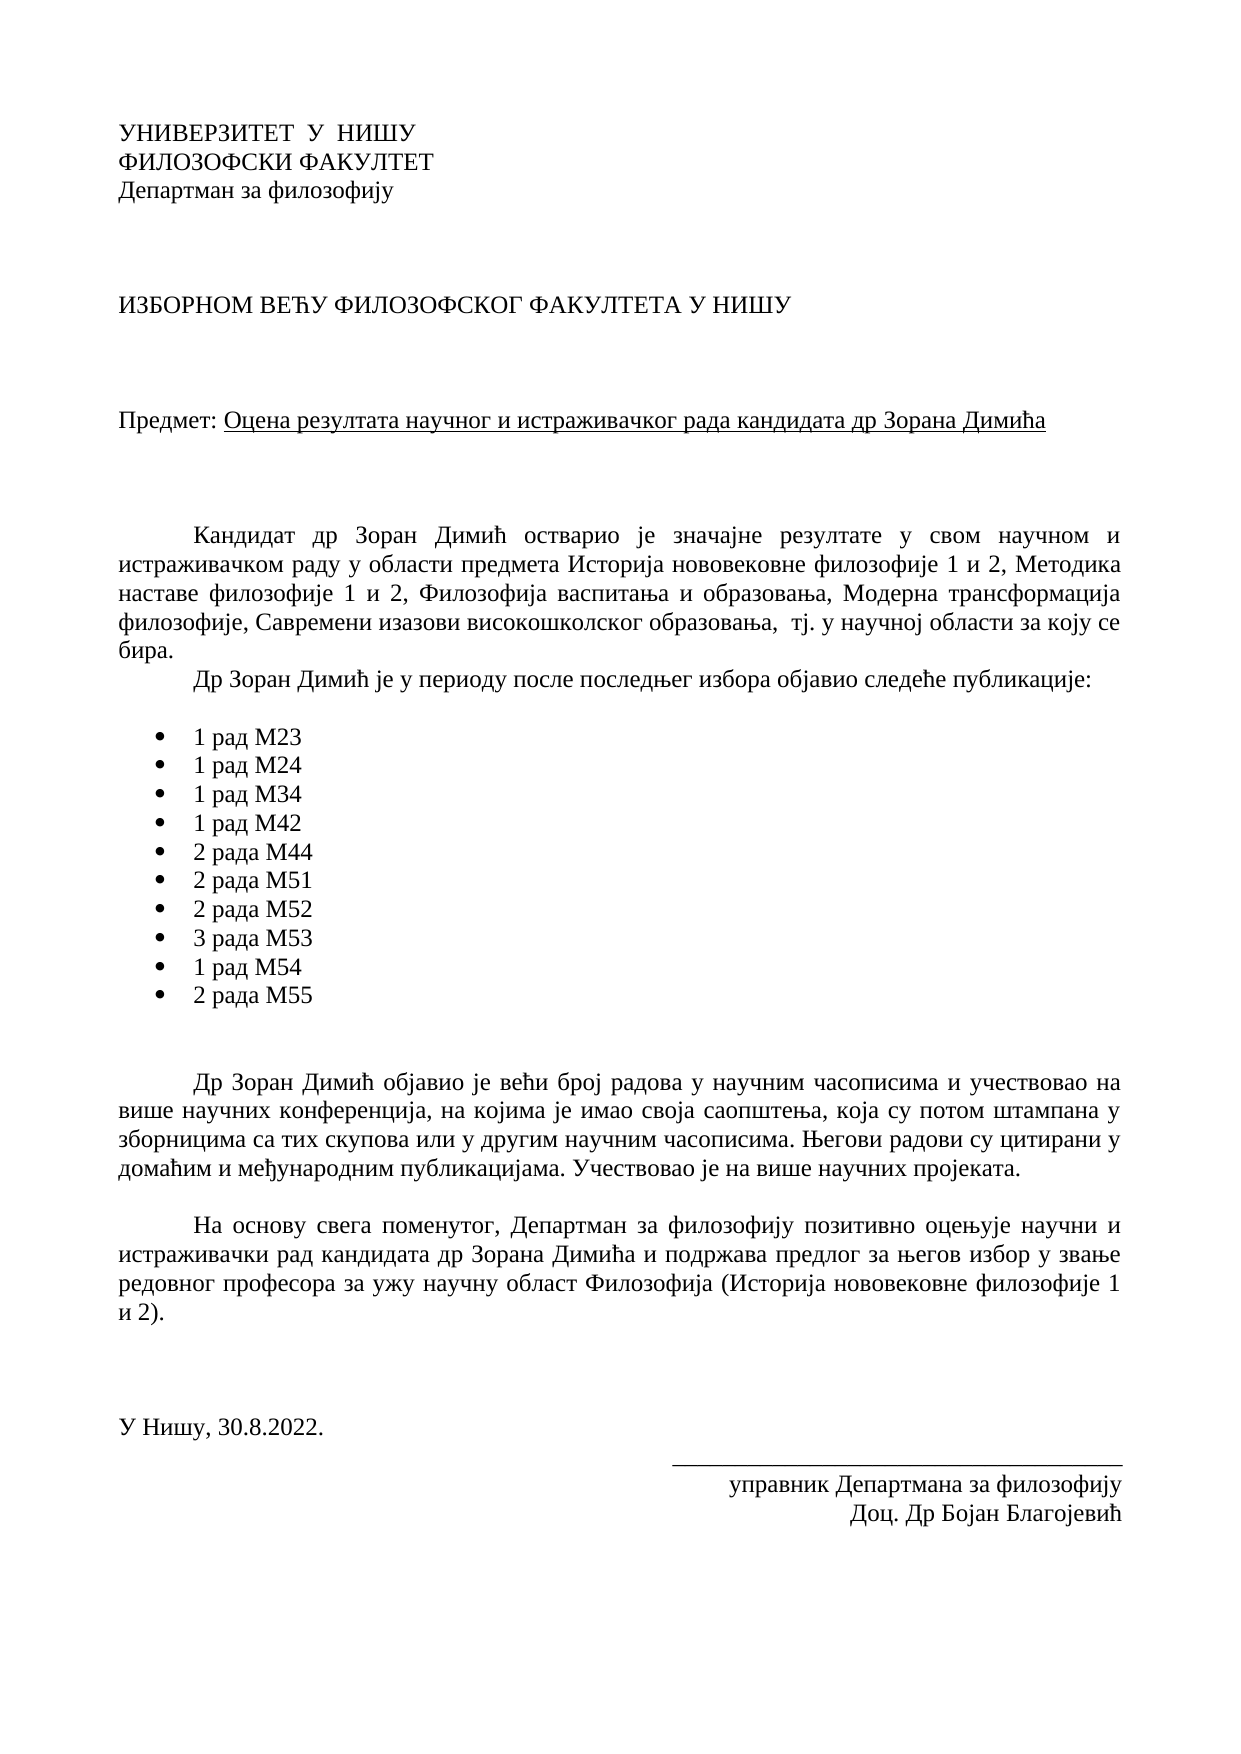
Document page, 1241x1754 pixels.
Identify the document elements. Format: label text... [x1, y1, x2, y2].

list 1 рад М24 [156, 751, 1122, 779]
text ФИЛОЗОФСКИ ФАКУЛТЕТ [118, 147, 1122, 176]
text Доц. Др Бојан Благојевић [118, 1498, 1122, 1527]
list 3 рада М53 [156, 923, 1122, 952]
text ____________________________________ [118, 1441, 1122, 1469]
text Департман за филозофију [118, 176, 1122, 204]
text управник Департмана за филозофију [118, 1469, 1122, 1498]
list 1 рад М34 [156, 779, 1122, 808]
list 1 рад М54 [156, 952, 1122, 981]
list 1 рад М42 [156, 808, 1122, 837]
text Др Зоран Димић је у периоду после последњег избора објавио следеће публикације: [118, 664, 1122, 693]
text ИЗБОРНОМ ВЕЋУ ФИЛОЗОФСКОГ ФАКУЛТЕТА У НИШУ [118, 291, 1122, 319]
text Предмет: Оцена резултата научног и истраживачког рада кандидата др Зорана Димића [118, 406, 1122, 434]
list 2 рада М44 [156, 837, 1122, 866]
list 2 рада М51 [156, 866, 1122, 894]
list 1 рад М23 [156, 722, 1122, 751]
text Кандидат др Зоран Димић остварио је значајне резултате у свом научном и истраживачком раду у области предмета Историја нововековне филозофије 1 и 2, Методика наставе филозофије 1 и 2, Филозофија васпитања и образовања, Модерна трансформација филозофије, Савремени изазови високошколског образовања, тј. у научној области за коју се бира. [118, 521, 1122, 664]
list 2 рада М52 [156, 894, 1122, 923]
text Др Зоран Димић објавио је већи број радова у научним часописима и учествовао на више научних конференција, на којима је имао своја саопштења, која су потом штампана у зборницима са тих скупова или у другим научним часописима. Његови радови су цитирани у домаћим и међународним публикацијама. Учествовао је на више научних пројеката. [118, 1067, 1122, 1182]
text УНИВЕРЗИТЕТ У НИШУ [118, 118, 1122, 147]
list 2 рада М55 [156, 981, 1122, 1009]
text На основу свега поменутог, Департман за филозофију позитивно оцењује научни и истраживачки рад кандидата др Зорана Димића и подржава предлог за његов избор у звање редовног професора за ужу научну област Филозофија (Историја нововековне филозофије 1 и 2). [118, 1211, 1122, 1326]
text У Нишу, 30.8.2022. [118, 1412, 1122, 1441]
